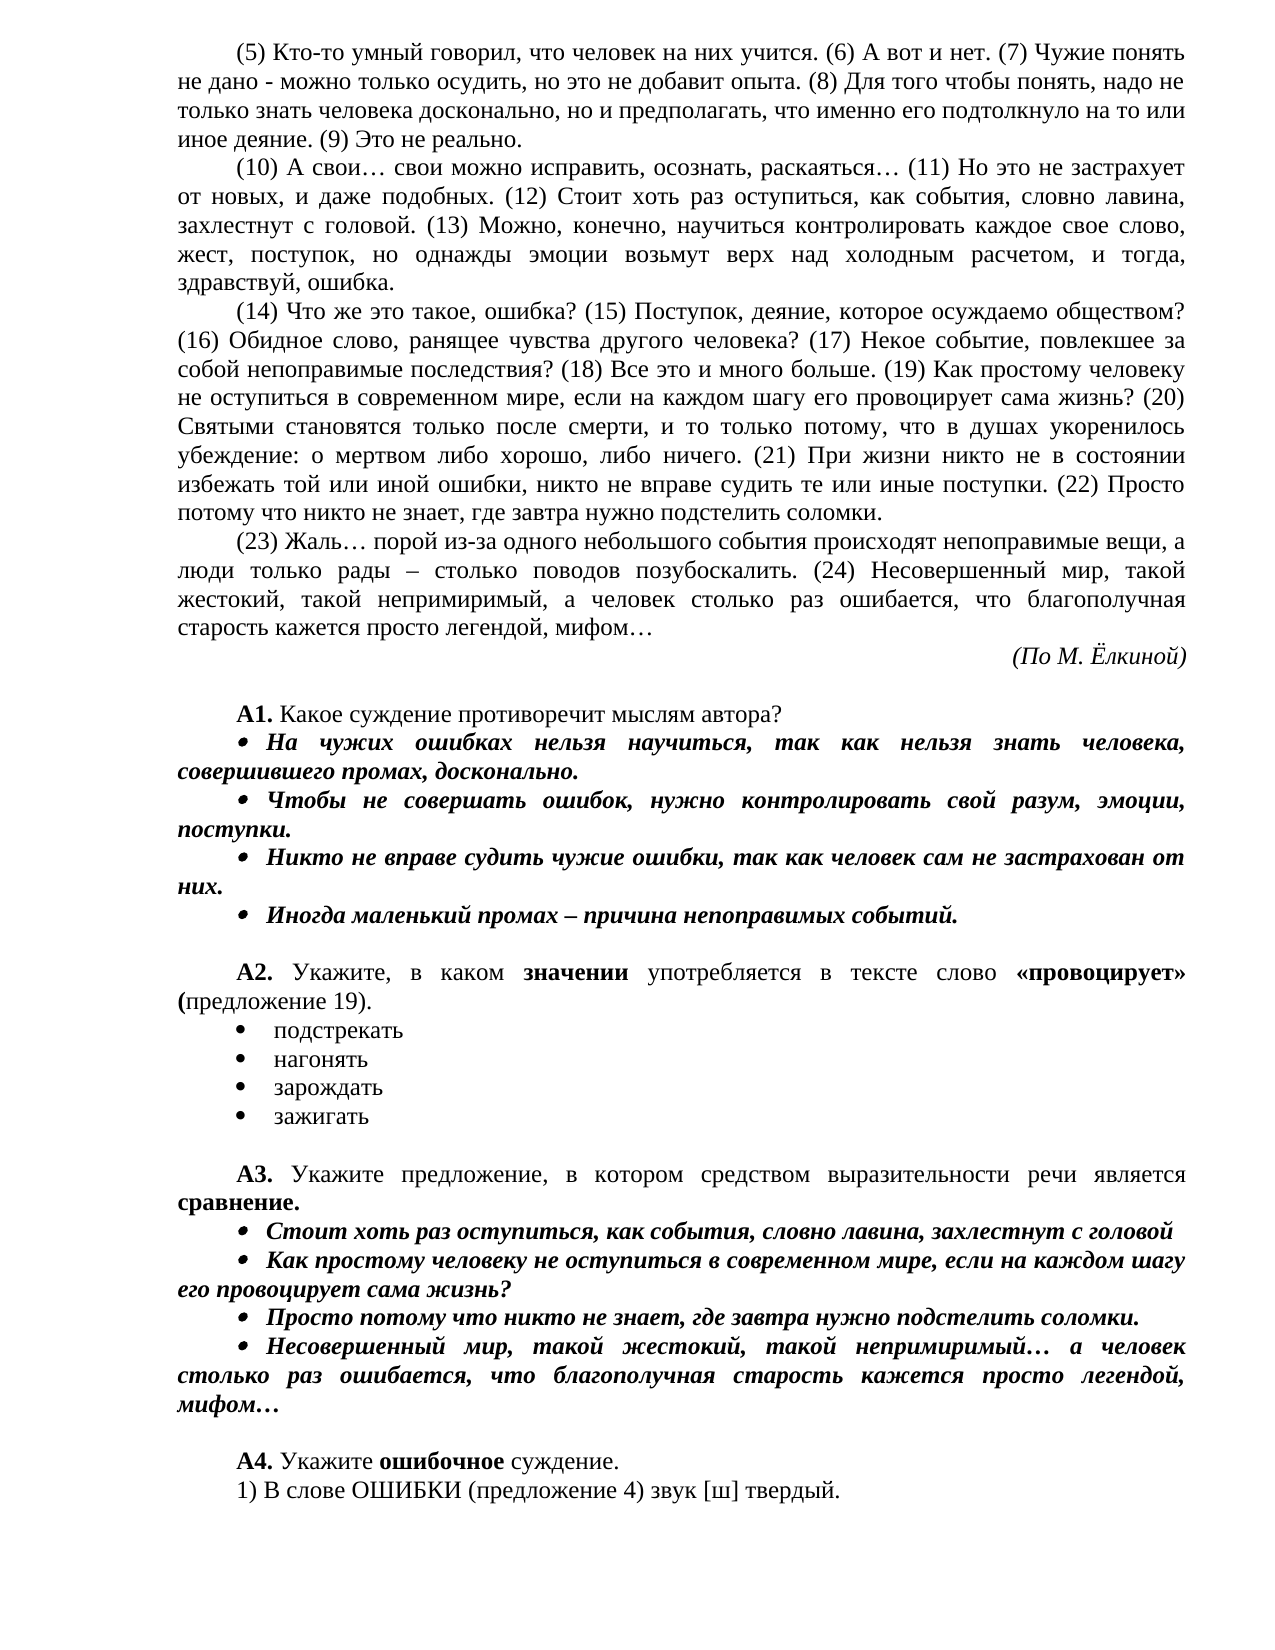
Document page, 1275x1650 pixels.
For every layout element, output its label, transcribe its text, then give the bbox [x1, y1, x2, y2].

list зажигать [236, 1101, 1186, 1130]
text (По М. Ёлкиной) [177, 641, 1186, 670]
text А1. Какое суждение противоречит мыслям автора? [177, 699, 1186, 727]
list Несовершенный мир, такой жестокий, такой непримиримый… а человек столько раз ошибается, что благополучная старость кажется просто легендой, мифом… [177, 1331, 1186, 1417]
list Стоит хоть раз оступиться, как события, словно лавина, захлестнут с головой [177, 1216, 1186, 1245]
text (10) А свои… свои можно исправить, осознать, раскаяться… (11) Но это не застрахует от новых, и даже подобных. (12) Стоит хоть раз оступиться, как события, словно лавина, захлестнут с головой. (13) Можно, конечно, научиться контролировать каждое свое слово, жест, поступок, но однажды эмоции возьмут верх над холодным расчетом, и тогда, здравствуй, ошибка. [177, 152, 1186, 296]
list подстрекать [236, 1015, 1186, 1044]
list Просто потому что никто не знает, где завтра нужно подстелить соломки. [177, 1302, 1186, 1331]
text (14) Что же это такое, ошибка? (15) Поступок, деяние, которое осуждаемо обществом? (16) Обидное слово, ранящее чувства другого человека? (17) Некое событие, повлекшее за собой непоправимые последствия? (18) Все это и много больше. (19) Как простому человеку не оступиться в современном мире, если на каждом шагу его провоцирует сама жизнь? (20) Святыми становятся только после смерти, и то только потому, что в душах укоренилось убеждение: о мертвом либо хорошо, либо ничего. (21) При жизни никто не в состоянии избежать той или иной ошибки, никто не вправе судить те или иные поступки. (22) Просто потому что никто не знает, где завтра нужно подстелить соломки. [177, 296, 1186, 526]
text А3. Укажите предложение, в котором средством выразительности речи является сравнение. [177, 1159, 1186, 1216]
list На чужих ошибках нельзя научиться, так как нельзя знать человека, совершившего промах, досконально. [177, 727, 1186, 785]
list Иногда маленький промах – причина непоправимых событий. [177, 900, 1186, 929]
list Чтобы не совершать ошибок, нужно контролировать свой разум, эмоции, поступки. [177, 785, 1186, 842]
text А4. Укажите ошибочное суждение. [177, 1446, 1186, 1475]
text 1) В слове ОШИБКИ (предложение 4) звук [ш] твердый. [177, 1475, 1186, 1504]
list Никто не вправе судить чужие ошибки, так как человек сам не застрахован от них. [177, 842, 1186, 900]
list Как простому человеку не оступиться в современном мире, если на каждом шагу его провоцирует сама жизнь? [177, 1245, 1186, 1302]
list нагонять [236, 1044, 1186, 1072]
text (5) Кто-то умный говорил, что человек на них учится. (6) А вот и нет. (7) Чужие понять не дано - можно только осудить, но это не добавит опыта. (8) Для того чтобы понять, надо не только знать человека досконально, но и предполагать, что именно его подтолкнуло на то или иное деяние. (9) Это не реально. [177, 37, 1186, 152]
text А2. Укажите, в каком значении употребляется в тексте слово «провоцирует» (предложение 19). [177, 957, 1186, 1015]
text (23) Жаль… порой из-за одного небольшого события происходят непоправимые вещи, а люди только рады – столько поводов позубоскалить. (24) Несовершенный мир, такой жестокий, такой непримиримый, а человек столько раз ошибается, что благополучная старость кажется просто легендой, мифом… [177, 526, 1186, 641]
list зарождать [236, 1072, 1186, 1101]
